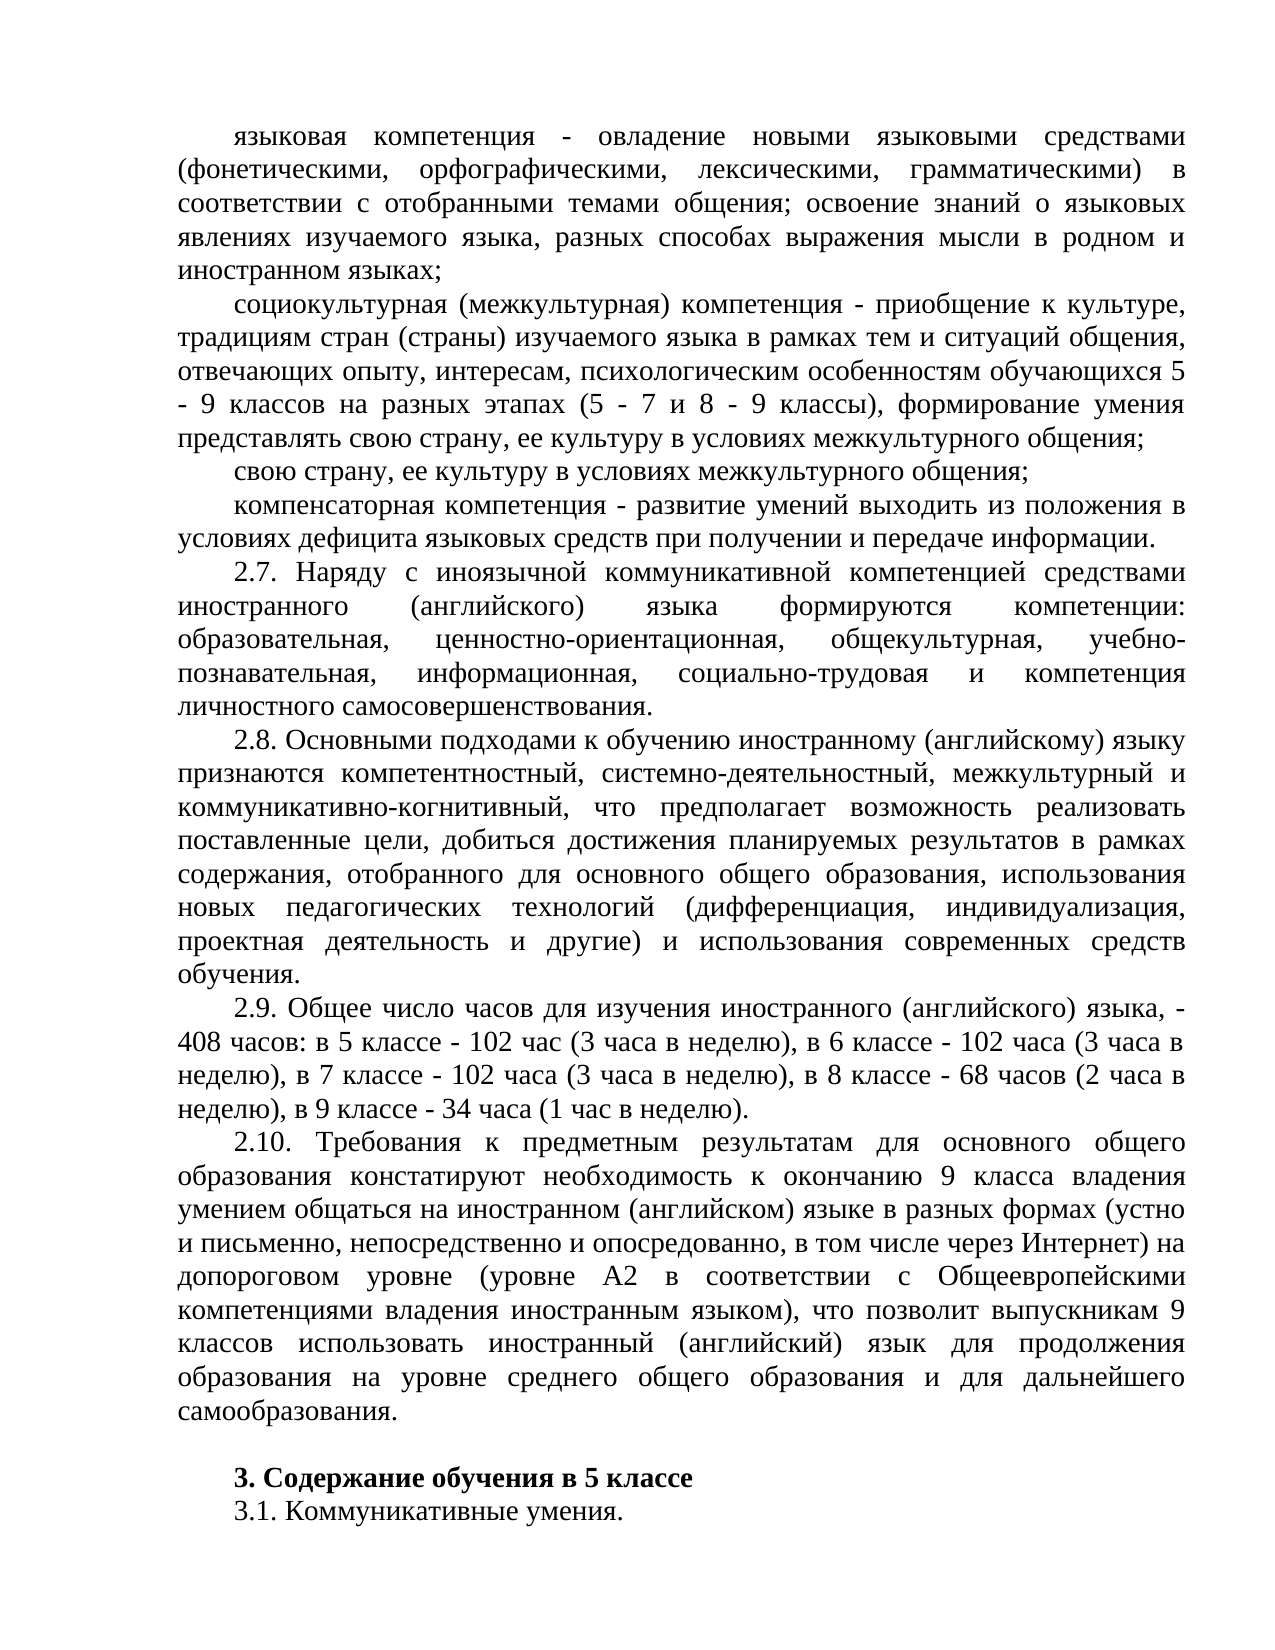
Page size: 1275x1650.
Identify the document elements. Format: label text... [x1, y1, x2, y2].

text 2.8. Основными подходами к обучению иностранному (английскому) языку признаются компетентностный, системно-деятельностный, межкультурный и коммуникативно-когнитивный, что предполагает возможность реализовать поставленные цели, добиться достижения планируемых результатов в рамках содержания, отобранного для основного общего образования, использования новых педагогических технологий (дифференциация, индивидуализация, проектная деятельность и другие) и использования современных средств обучения. [177, 722, 1186, 990]
text свою страну, ее культуру в условиях межкультурного общения; [177, 453, 1186, 487]
text 3. Содержание обучения в 5 классе [177, 1460, 1186, 1493]
text языковая компетенция - овладение новыми языковыми средствами (фонетическими, орфографическими, лексическими, грамматическими) в соответствии с отобранными темами общения; освоение знаний о языковых явлениях изучаемого языка, разных способах выражения мысли в родном и иностранном языках; [177, 118, 1186, 286]
text 2.7. Наряду с иноязычной коммуникативной компетенцией средствами иностранного (английского) языка формируются компетенции: образовательная, ценностно-ориентационная, общекультурная, учебно-познавательная, информационная, социально-трудовая и компетенция личностного самосовершенствования. [177, 554, 1186, 722]
text компенсаторная компетенция - развитие умений выходить из положения в условиях дефицита языковых средств при получении и передаче информации. [177, 487, 1186, 554]
text 3.1. Коммуникативные умения. [177, 1493, 1186, 1527]
text 2.9. Общее число часов для изучения иностранного (английского) языка, - 408 часов: в 5 классе - 102 час (3 часа в неделю), в 6 классе - 102 часа (3 часа в неделю), в 7 классе - 102 часа (3 часа в неделю), в 8 классе - 68 часов (2 часа в неделю), в 9 классе - 34 часа (1 час в неделю). [177, 990, 1186, 1124]
text 2.10. Требования к предметным результатам для основного общего образования констатируют необходимость к окончанию 9 класса владения умением общаться на иностранном (английском) языке в разных формах (устно и письменно, непосредственно и опосредованно, в том числе через Интернет) на допороговом уровне (уровне А2 в соответствии с Общеевропейскими компетенциями владения иностранным языком), что позволит выпускникам 9 классов использовать иностранный (английский) язык для продолжения образования на уровне среднего общего образования и для дальнейшего самообразования. [177, 1124, 1186, 1426]
text социокультурная (межкультурная) компетенция - приобщение к культуре, традициям стран (страны) изучаемого языка в рамках тем и ситуаций общения, отвечающих опыту, интересам, психологическим особенностям обучающихся 5 - 9 классов на разных этапах (5 - 7 и 8 - 9 классы), формирование умения представлять свою страну, ее культуру в условиях межкультурного общения; [177, 286, 1186, 453]
